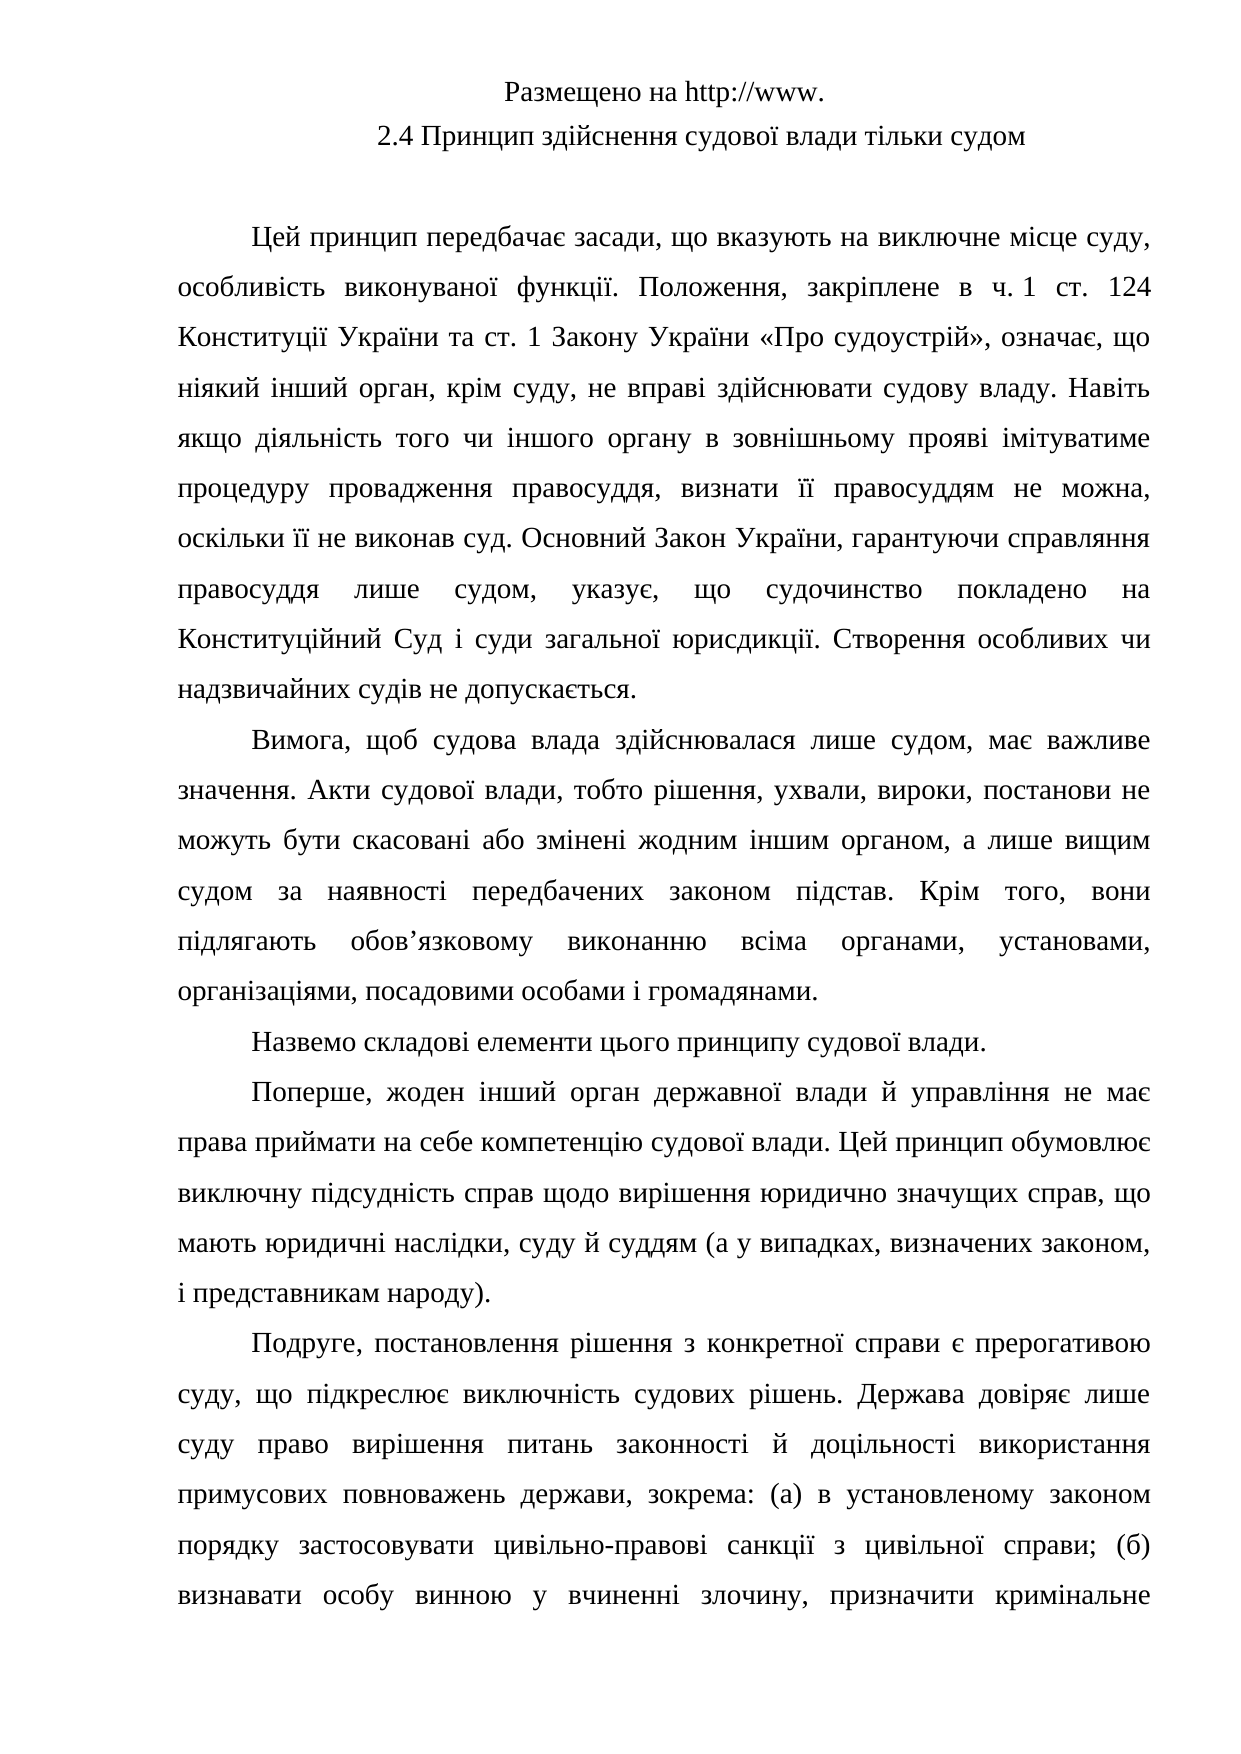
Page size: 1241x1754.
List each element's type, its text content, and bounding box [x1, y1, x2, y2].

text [177, 1326, 1152, 1611]
text Цей принцип передбачає засади, що вказують на виключне місце суду, особливість виконуваної функції. Положення, закріплене в ч. 1 ст. 124 Конституції України та ст. 1 Закону України «Про судоустрій», означає, що ніякий інший орган, крім суду, не вправі здійснювати судову владу. Навіть якщо діяльність того чи іншого органу в зовнішньому прояві імітуватиме процедуру провадження правосуддя, визнати її правосуддям не можна, оскільки її не виконав суд. Основний Закон України, гарантуючи справляння правосуддя лише судом, указує, що судочинство покладено на Конституційний Суд і суди загальної юрисдикції. Створення особливих чи надзвичайних судів не допускається. [177, 219, 1152, 705]
text 2.4 Принцип здійснення судової влади тільки судом [177, 118, 1152, 152]
text По­перше, жоден інший орган державної влади й управління не має права приймати на себе компетенцію судової влади. Цей принцип обумовлює виключну підсудність справ щодо вирішення юридично значущих справ, що мають юридичні наслідки, суду й суддям (а у випадках, визначених законом, і представникам народу). [177, 1074, 1152, 1309]
text Вимога, щоб судова влада здійснювалася лише судом, має важливе значення. Акти судової влади, тобто рішення, ухвали, вироки, постанови не можуть бути скасовані або змінені жодним іншим органом, а лише вищим судом за наявності передбачених законом підстав. Крім того, вони підлягають обов’язковому виконанню всіма органами, установами, організаціями, посадовими особами і громадянами. [177, 722, 1152, 1007]
text Назвемо складові елементи цього принципу судової влади. [177, 1024, 1152, 1057]
